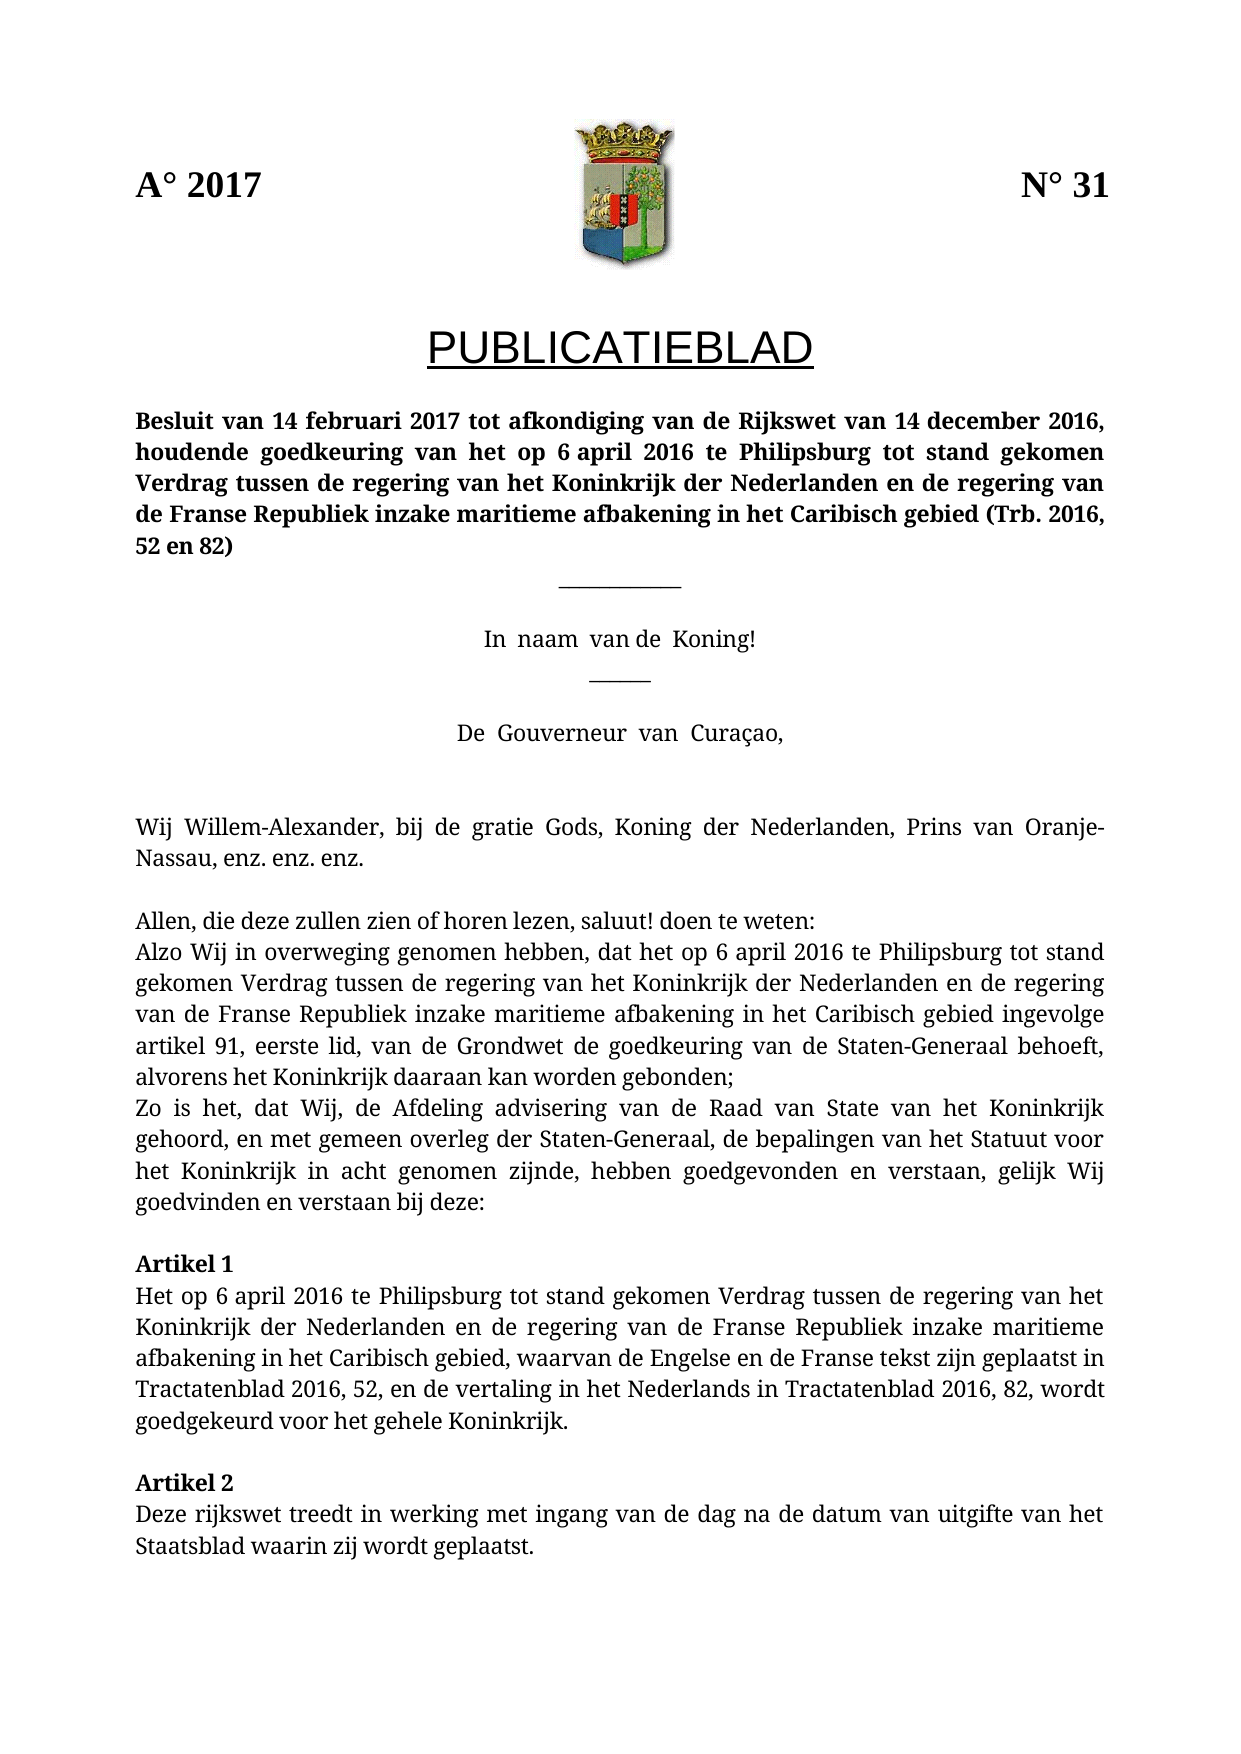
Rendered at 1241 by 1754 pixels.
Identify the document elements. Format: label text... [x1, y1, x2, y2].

text Artikel 1 [135, 1248, 1105, 1279]
subtitle PUBLICATIEBLAD [135, 321, 1105, 373]
text Zo is het, dat Wij, de Afdeling advisering van de Raad van State van het Koninkrijk gehoord, en met gemeen overleg der Staten-Generaal, de bepalingen van het Statuut voor het Koninkrijk in acht genomen zijnde, hebben goedgevonden en verstaan, gelijk Wij goedvinden en verstaan bij deze: [135, 1092, 1105, 1217]
text ____________ [135, 561, 1105, 592]
text Besluit van 14 februari 2017 tot afkondiging van de Rijkswet van 14 december 2016, houdende goedkeuring van het op 6 april 2016 te Philipsburg tot stand gekomen Verdrag tussen de regering van het Koninkrijk der Nederlanden en de regering van de Franse Republiek inzake maritieme afbakening in het Caribisch gebied (Trb. 2016, 52 en 82) [135, 404, 1105, 561]
text Alzo Wij in overweging genomen hebben, dat het op 6 april 2016 te Philipsburg tot stand gekomen Verdrag tussen de regering van het Koninkrijk der Nederlanden en de regering van de Franse Republiek inzake maritieme afbakening in het Caribisch gebied ingevolge artikel 91, eerste lid, van de Grondwet de goedkeuring van de Staten-Generaal behoeft, alvorens het Koninkrijk daaraan kan worden gebonden; [135, 936, 1105, 1092]
subtitle A° 2017 N° 31 [675, 162, 1105, 206]
subtitle A° 2017 N° 31 [135, 162, 574, 206]
text De Gouverneur van Curaçao, [135, 717, 1105, 748]
text In naam van de Koning! [135, 623, 1105, 654]
text Het op 6 april 2016 te Philipsburg tot stand gekomen Verdrag tussen de regering van het Koninkrijk der Nederlanden en de regering van de Franse Republiek inzake maritieme afbakening in het Caribisch gebied, waarvan de Engelse en de Franse tekst zijn geplaatst in Tractatenblad 2016, 52, en de vertaling in het Nederlands in Tractatenblad 2016, 82, wordt goedgekeurd voor het gehele Koninkrijk. [135, 1279, 1105, 1436]
text Wij Willem-Alexander, bij de gratie Gods, Koning der Nederlanden, Prins van Oranje-Nassau, enz. enz. enz. [135, 811, 1105, 873]
text Deze rijkswet treedt in werking met ingang van de dag na de datum van uitgifte van het Staatsblad waarin zij wordt geplaatst. [135, 1498, 1105, 1561]
text Allen, die deze zullen zien of horen lezen, saluut! doen te weten: [135, 904, 1105, 936]
text ______ [135, 654, 1105, 686]
picture [574, 119, 675, 270]
text Artikel 2 [135, 1467, 1105, 1498]
